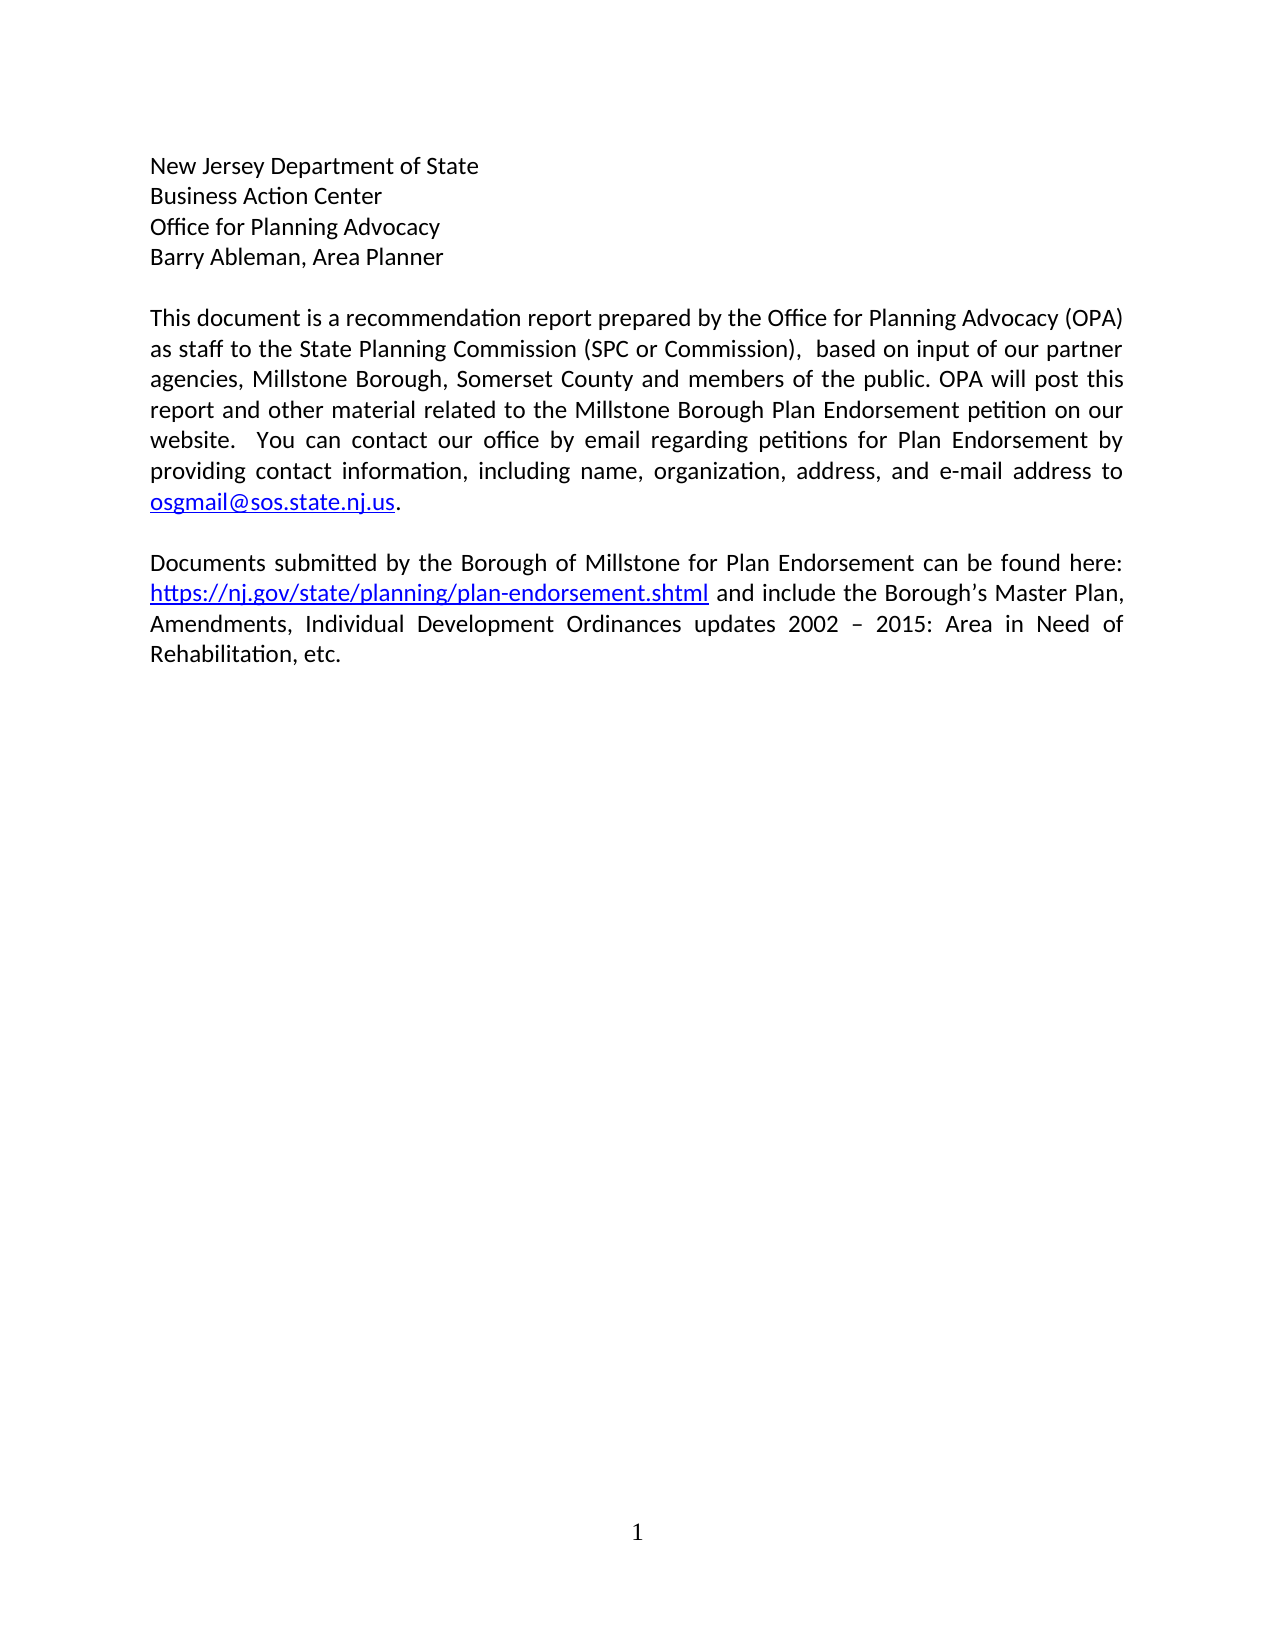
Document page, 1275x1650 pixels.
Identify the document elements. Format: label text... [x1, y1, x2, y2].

text This document is a recommendation report prepared by the Office for Planning Advocacy (OPA) as staff to the State Planning Commission (SPC or Commission), based on input of our partner agencies, Millstone Borough, Somerset County and members of the public. OPA will post this report and other material related to the Millstone Borough Plan Endorsement petition on our website. You can contact our office by email regarding petitions for Plan Endorsement by providing contact information, including name, organization, address, and e-mail address to osgmail@sos.state.nj.us. [150, 303, 1125, 516]
text Business Action Center [150, 181, 1125, 211]
text Barry Ableman, Area Planner [150, 242, 1125, 272]
text Documents submitted by the Borough of Millstone for Plan Endorsement can be found here: https://nj.gov/state/planning/plan-endorsement.shtml and include the Borough’s Master Plan, Amendments, Individual Development Ordinances updates 2002 – 2015: Area in Need of Rehabilitation, etc. [150, 547, 1125, 669]
text New Jersey Department of State [150, 150, 1125, 181]
text Office for Planning Advocacy [150, 211, 1125, 242]
